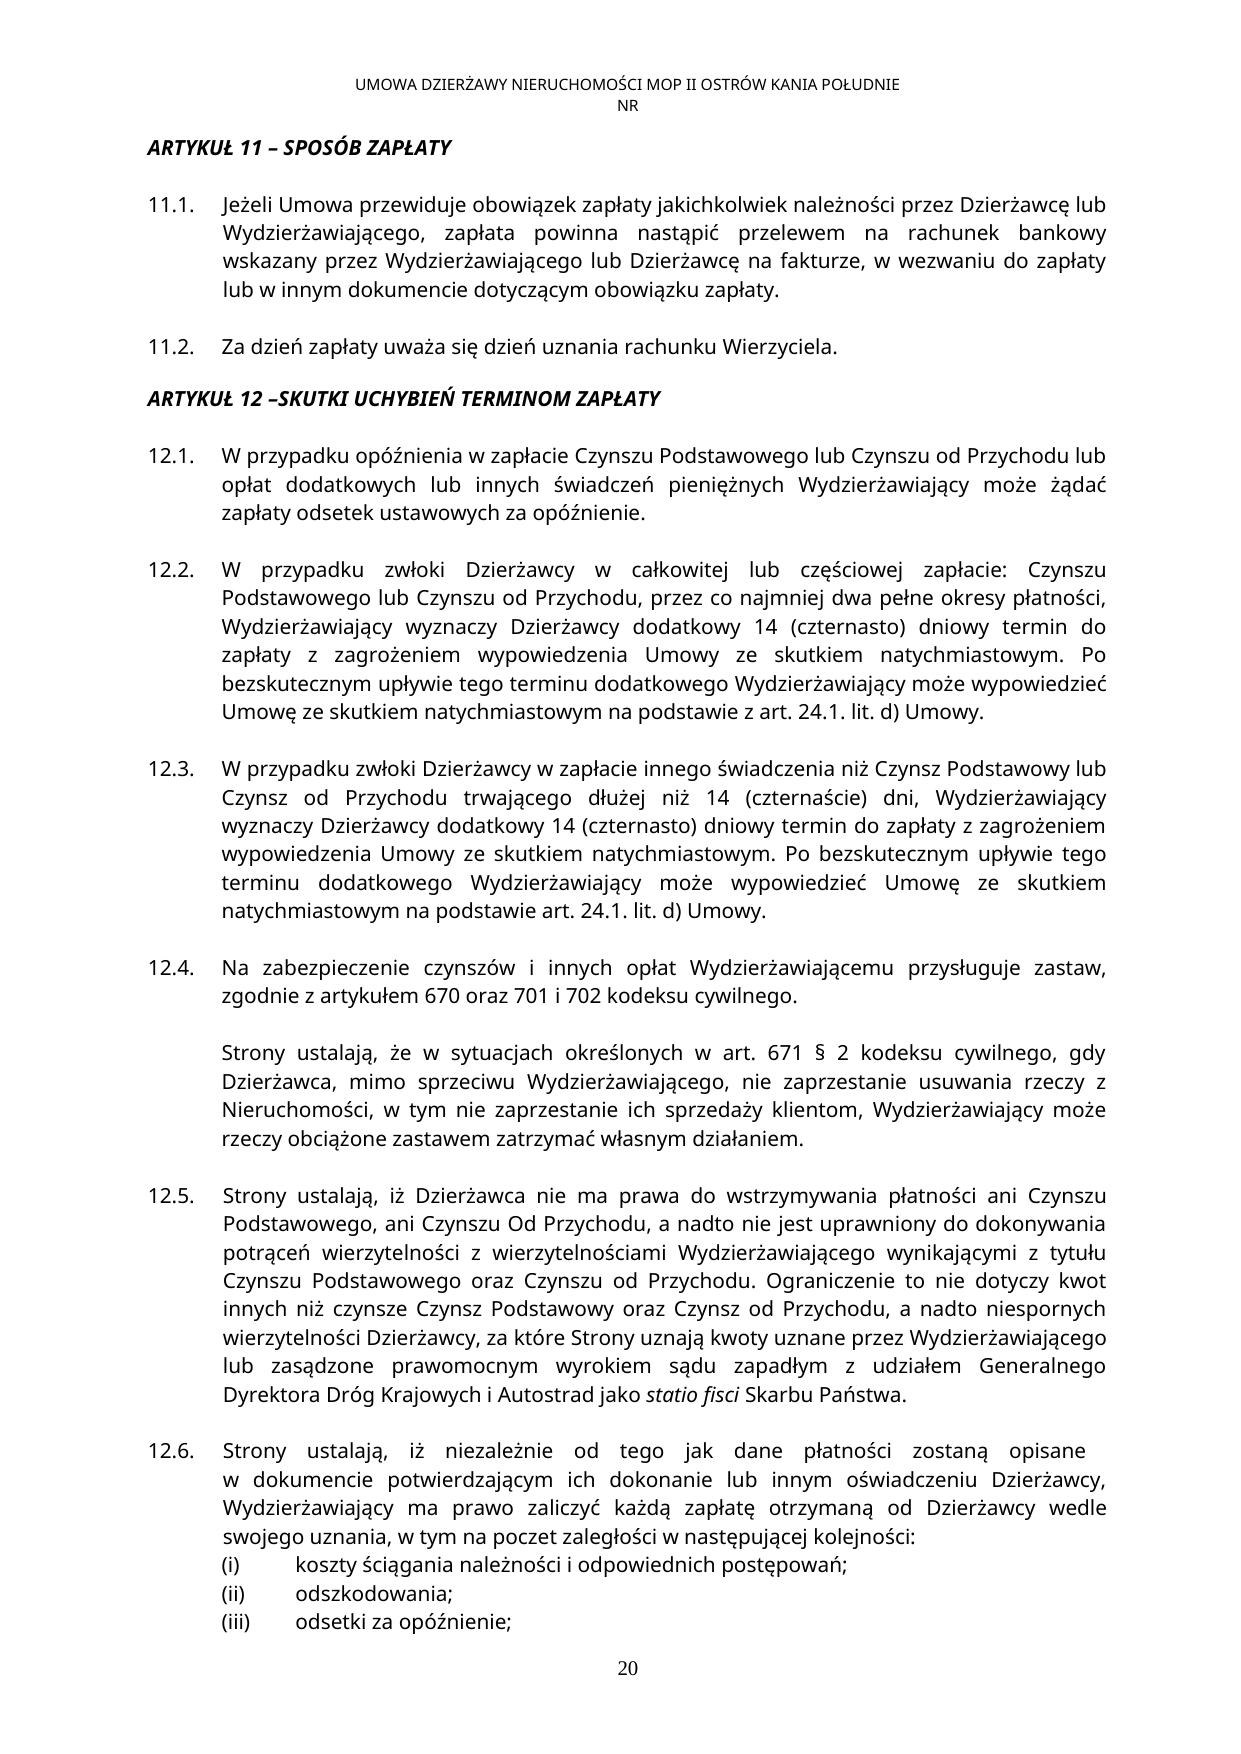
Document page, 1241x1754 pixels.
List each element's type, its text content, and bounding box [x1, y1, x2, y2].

list Za dzień zapłaty uważa się dzień uznania rachunku Wierzyciela. [148, 332, 1107, 360]
list Na zabezpieczenie czynszów i innych opłat Wydzierżawiającemu przysługuje zastaw, zgodnie z artykułem 670 oraz 701 i 702 kodeksu cywilnego. [148, 953, 1107, 1010]
text (i) koszty ściągania należności i odpowiednich postępowań; [148, 1550, 1107, 1579]
list W przypadku opóźnienia w zapłacie Czynszu Podstawowego lub Czynszu od Przychodu lub opłat dodatkowych lub innych świadczeń pieniężnych Wydzierżawiający może żądać zapłaty odsetek ustawowych za opóźnienie. [148, 441, 1107, 527]
list W przypadku zwłoki Dzierżawcy w całkowitej lub częściowej zapłacie: Czynszu Podstawowego lub Czynszu od Przychodu, przez co najmniej dwa pełne okresy płatności, Wydzierżawiający wyznaczy Dzierżawcy dodatkowy 14 (czternasto) dniowy termin do zapłaty z zagrożeniem wypowiedzenia Umowy ze skutkiem natychmiastowym. Po bezskutecznym upływie tego terminu dodatkowego Wydzierżawiający może wypowiedzieć Umowę ze skutkiem natychmiastowym na podstawie z art. 24.1. lit. d) Umowy. [148, 555, 1107, 726]
subtitle ARTYKUŁ 11 – SPOSÓB ZAPŁATY [148, 133, 1107, 161]
list Strony ustalają, iż niezależnie od tego jak dane płatności zostaną opisane w dokumencie potwierdzającym ich dokonanie lub innym oświadczeniu Dzierżawcy, Wydzierżawiający ma prawo zaliczyć każdą zapłatę otrzymaną od Dzierżawcy wedle swojego uznania, w tym na poczet zaległości w następującej kolejności: [148, 1437, 1107, 1550]
text (iii) odsetki za opóźnienie; [148, 1607, 1107, 1636]
list W przypadku zwłoki Dzierżawcy w zapłacie innego świadczenia niż Czynsz Podstawowy lub Czynsz od Przychodu trwającego dłużej niż 14 (czternaście) dni, Wydzierżawiający wyznaczy Dzierżawcy dodatkowy 14 (czternasto) dniowy termin do zapłaty z zagrożeniem wypowiedzenia Umowy ze skutkiem natychmiastowym. Po bezskutecznym upływie tego terminu dodatkowego Wydzierżawiający może wypowiedzieć Umowę ze skutkiem natychmiastowym na podstawie art. 24.1. lit. d) Umowy. [148, 754, 1107, 925]
list Jeżeli Umowa przewiduje obowiązek zapłaty jakichkolwiek należności przez Dzierżawcę lub Wydzierżawiającego, zapłata powinna nastąpić przelewem na rachunek bankowy wskazany przez Wydzierżawiającego lub Dzierżawcę na fakturze, w wezwaniu do zapłaty lub w innym dokumencie dotyczącym obowiązku zapłaty. [148, 190, 1107, 303]
subtitle ARTYKUŁ 12 –SKUTKI UCHYBIEŃ TERMINOM ZAPŁATY [148, 384, 1107, 413]
list Strony ustalają, iż Dzierżawca nie ma prawa do wstrzymywania płatności ani Czynszu Podstawowego, ani Czynszu Od Przychodu, a nadto nie jest uprawniony do dokonywania potrąceń wierzytelności z wierzytelnościami Wydzierżawiającego wynikającymi z tytułu Czynszu Podstawowego oraz Czynszu od Przychodu. Ograniczenie to nie dotyczy kwot innych niż czynsze Czynsz Podstawowy oraz Czynsz od Przychodu, a nadto niespornych wierzytelności Dzierżawcy, za które Strony uznają kwoty uznane przez Wydzierżawiającego lub zasądzone prawomocnym wyrokiem sądu zapadłym z udziałem Generalnego Dyrektora Dróg Krajowych i Autostrad jako statio fisci Skarbu Państwa. [148, 1181, 1107, 1408]
text (ii) odszkodowania; [148, 1579, 1107, 1607]
text Strony ustalają, że w sytuacjach określonych w art. 671 § 2 kodeksu cywilnego, gdy Dzierżawca, mimo sprzeciwu Wydzierżawiającego, nie zaprzestanie usuwania rzeczy z Nieruchomości, w tym nie zaprzestanie ich sprzedaży klientom, Wydzierżawiający może rzeczy obciążone zastawem zatrzymać własnym działaniem. [221, 1038, 1107, 1152]
